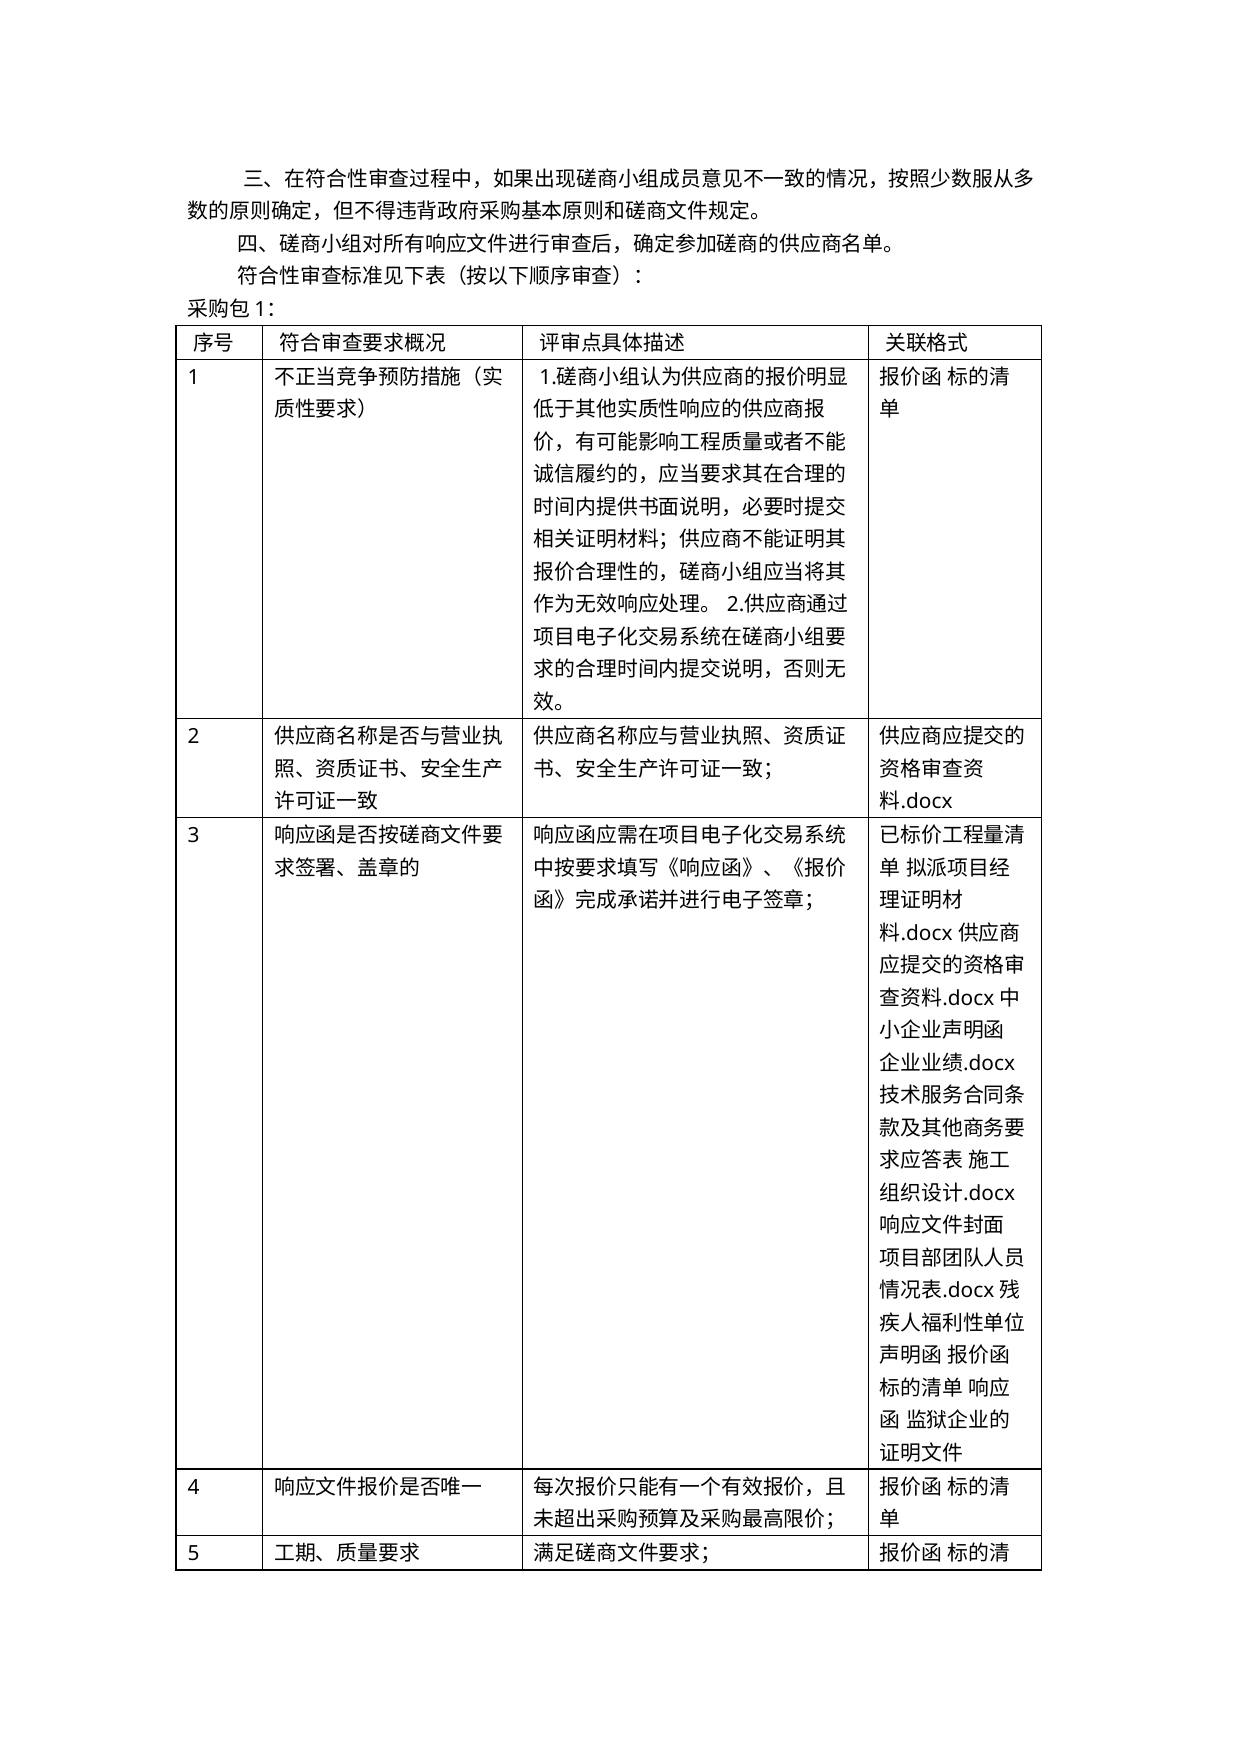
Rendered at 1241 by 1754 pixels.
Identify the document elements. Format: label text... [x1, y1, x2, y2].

table_cell 3 [177, 818, 262, 1468]
table_cell 报价函 标的清单 [869, 1536, 1041, 1569]
text 三、在符合性审查过程中，如果出现磋商小组成员意见不一致的情况，按照少数服从多数的原则确定，但不得违背政府采购基本原则和磋商文件规定。 [187, 162, 1053, 227]
text 四、磋商小组对所有响应文件进行审查后，确定参加磋商的供应商名单。 [187, 227, 1053, 259]
text 符合性审查标准见下表（按以下顺序审查）： [187, 259, 1053, 292]
table_cell 每次报价只能有一个有效报价，且未超出采购预算及采购最高限价； [523, 1470, 868, 1535]
table_header 符合审查要求概况 [263, 326, 522, 358]
table_cell 不正当竞争预防措施（实质性要求） [263, 360, 522, 718]
table_cell 5 [177, 1536, 262, 1569]
table_cell 供应商名称应与营业执照、资质证书、安全生产许可证一致； [523, 719, 868, 817]
table_header 序号 [177, 326, 262, 358]
table_cell 2 [177, 719, 262, 817]
table_cell 供应商应提交的资格审查资料.docx [869, 719, 1041, 817]
table_cell 1 [177, 360, 262, 718]
table_cell 工期、质量要求 [263, 1536, 522, 1569]
table_cell 报价函 标的清单 [869, 360, 1041, 718]
table_cell 响应函是否按磋商文件要求签署、盖章的 [263, 818, 522, 1468]
table_cell 满足磋商文件要求； [523, 1536, 868, 1569]
table_header 关联格式 [869, 326, 1041, 358]
table_cell 4 [177, 1470, 262, 1535]
table_cell 供应商名称是否与营业执照、资质证书、安全生产许可证一致 [263, 719, 522, 817]
table_cell 报价函 标的清单 [869, 1470, 1041, 1535]
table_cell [869, 818, 1041, 1468]
table_cell 响应函应需在项目电子化交易系统中按要求填写《响应函》、《报价函》完成承诺并进行电子签章； [523, 818, 868, 1468]
table_cell 1.磋商小组认为供应商的报价明显低于其他实质性响应的供应商报价，有可能影响工程质量或者不能诚信履约的，应当要求其在合理的时间内提供书面说明，必要时提交相关证明材料；供应商不能证明其报价合理性的，磋商小组应当将其作为无效响应处理。 2.供应商通过项目电子化交易系统在磋商小组要求的合理时间内提交说明，否则无效。 [523, 360, 868, 718]
text 采购包1： [187, 292, 1053, 324]
table_header 评审点具体描述 [523, 326, 868, 358]
table_cell 响应文件报价是否唯一 [263, 1470, 522, 1535]
